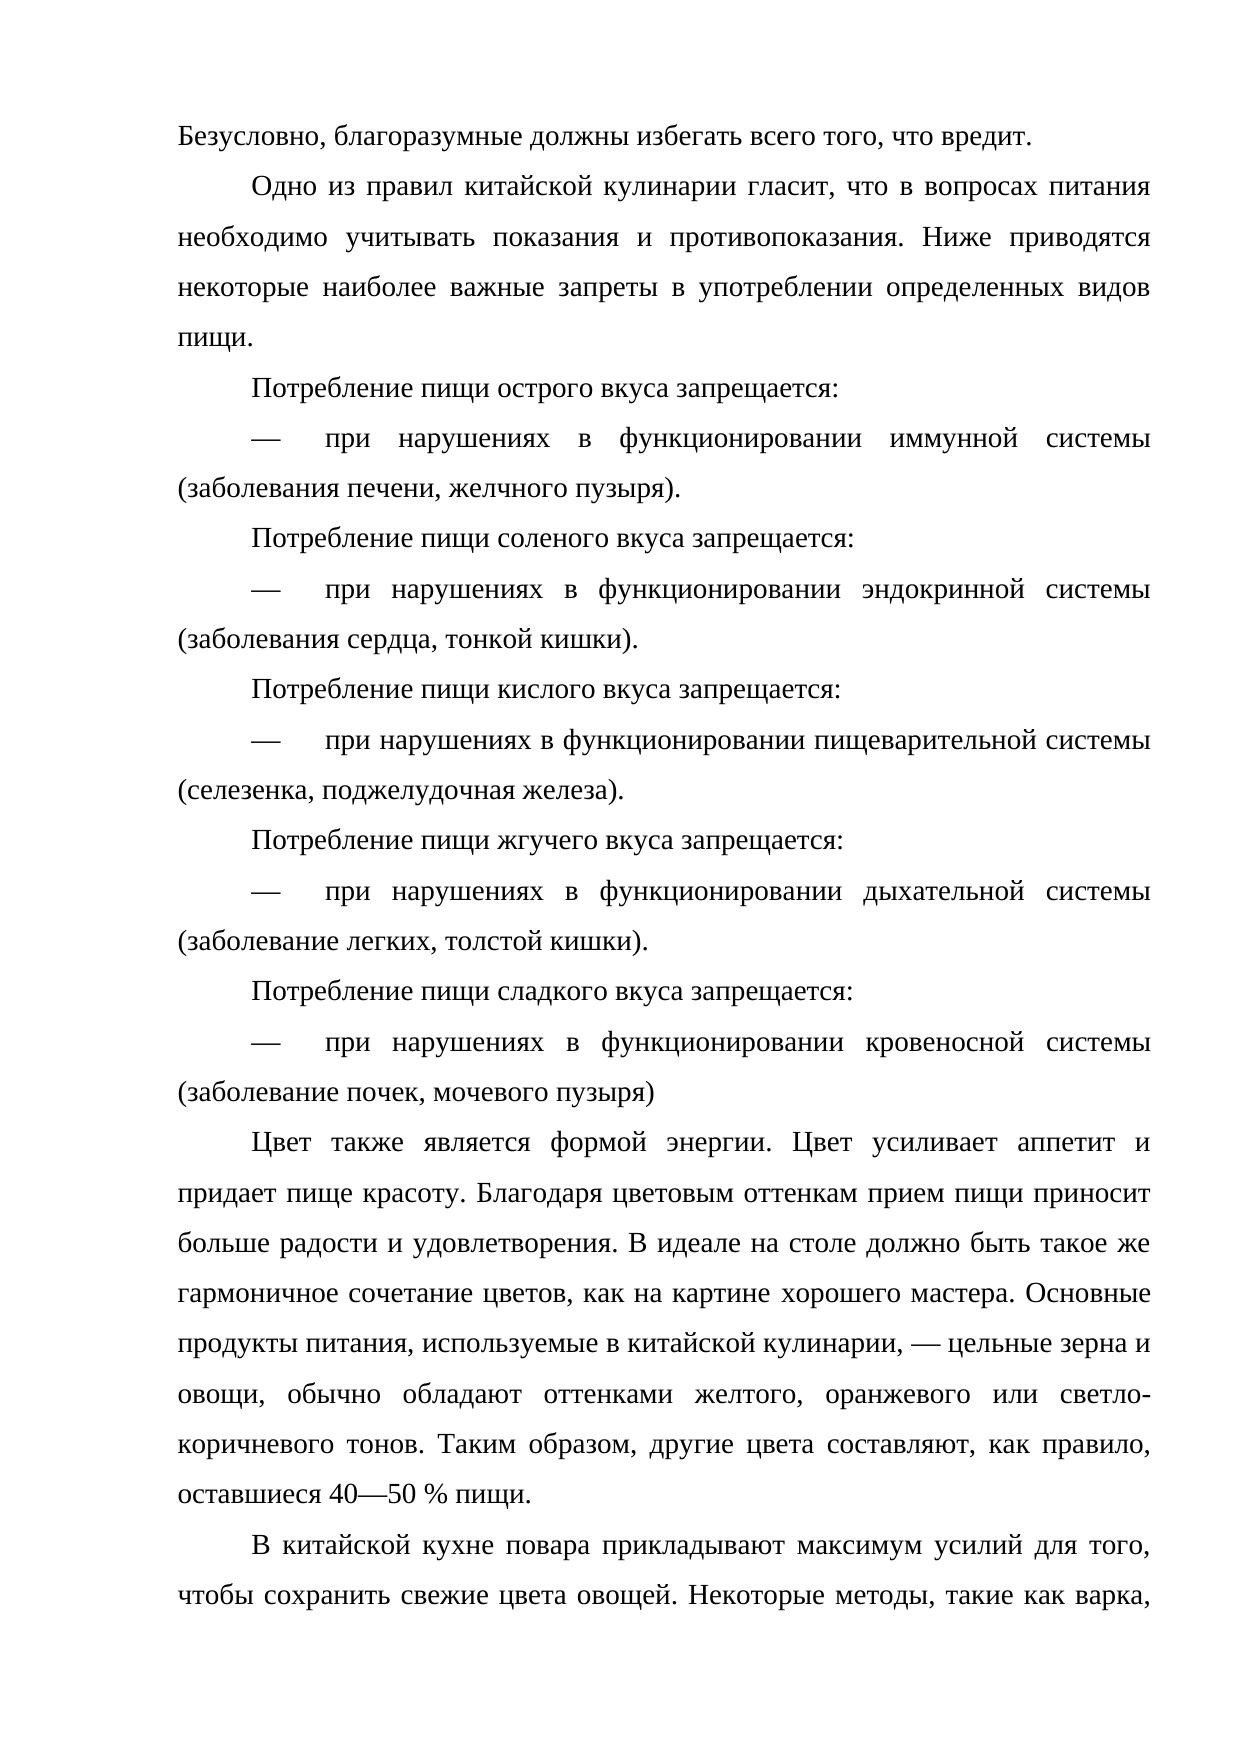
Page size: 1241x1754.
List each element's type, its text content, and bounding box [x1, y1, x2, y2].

text — при нарушениях в функционировании пищеварительной системы (селезенка, поджелудочная железа). [177, 722, 1152, 806]
text Цвет также является формой энергии. Цвет усиливает аппетит и придает пище красоту. Благодаря цветовым оттенкам прием пищи приносит больше радости и удовлетворения. В идеале на столе должно быть такое же гармоничное сочетание цветов, как на картине хорошего мастера. Основные продукты питания, используемые в китайской кулинарии, — цельные зерна и овощи, обычно обладают оттенками желтого, оранжевого или светло-коричневого тонов. Таким образом, другие цвета составляют, как правило, оставшиеся 40—50 % пищи. [177, 1124, 1152, 1510]
text — при нарушениях в функционировании кровеносной системы (заболевание почек, мочевого пузыря) [177, 1024, 1152, 1108]
text Потребление пищи соленого вкуса запрещается: [177, 521, 1152, 554]
text Потребление пищи сладкого вкуса запрещается: [177, 973, 1152, 1007]
text — при нарушениях в функционировании дыхательной системы (заболевание легких, толстой кишки). [177, 873, 1152, 957]
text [177, 118, 1152, 152]
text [177, 1527, 1152, 1611]
text Потребление пищи острого вкуса запрещается: [177, 370, 1152, 403]
text Потребление пищи жгучего вкуса запрещается: [177, 822, 1152, 856]
text — при нарушениях в функционировании эндокринной системы (заболевания сердца, тонкой кишки). [177, 571, 1152, 655]
text — при нарушениях в функционировании иммунной системы (заболевания печени, желчного пузыря). [177, 420, 1152, 504]
text Потребление пищи кислого вкуса запрещается: [177, 672, 1152, 705]
text Одно из правил китайской кулинарии гласит, что в вопросах питания необходимо учитывать показания и противопоказания. Ниже приводятся некоторые наиболее важные запреты в употреблении определенных видов пищи. [177, 168, 1152, 353]
